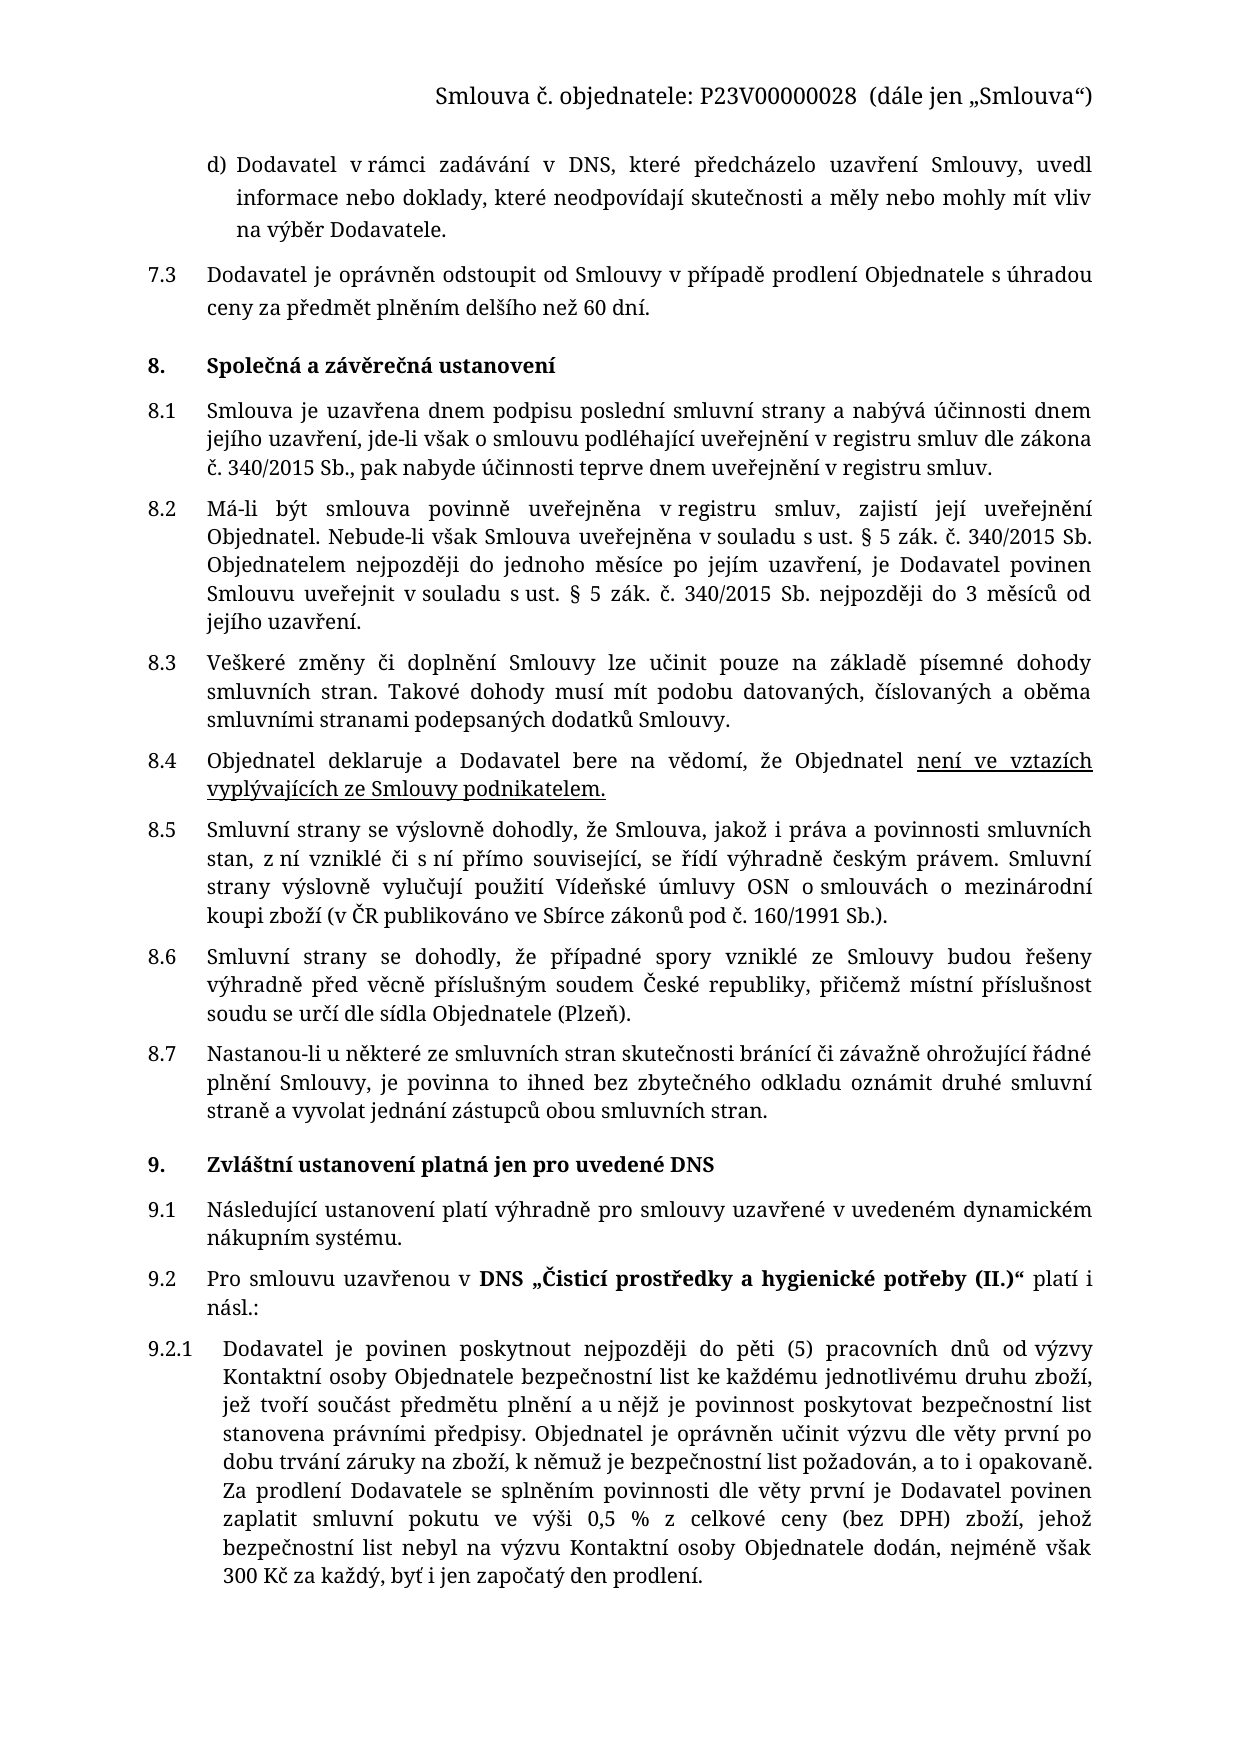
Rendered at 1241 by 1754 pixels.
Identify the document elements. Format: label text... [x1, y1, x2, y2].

list Pro smlouvu uzavřenou v DNS „Čisticí prostředky a hygienické potřeby (II.)“ platí i násl.: [148, 1264, 1093, 1321]
list Nastanou-li u některé ze smluvních stran skutečnosti bránící či závažně ohrožující řádné plnění Smlouvy, je povinna to ihned bez zbytečného odkladu oznámit druhé smluvní straně a vyvolat jednání zástupců obou smluvních stran. [148, 1039, 1093, 1125]
list Dodavatel v rámci zadávání v DNS, které předcházelo uzavření Smlouvy, uvedl informace nebo doklady, které neodpovídají skutečnosti a měly nebo mohly mít vliv na výběr Dodavatele. [207, 150, 1093, 244]
list Veškeré změny či doplnění Smlouvy lze učinit pouze na základě písemné dohody smluvních stran. Takové dohody musí mít podobu datovaných, číslovaných a oběma smluvními stranami podepsaných dodatků Smlouvy. [148, 648, 1093, 734]
list Smlouva je uzavřena dnem podpisu poslední smluvní strany a nabývá účinnosti dnem jejího uzavření, jde-li však o smlouvu podléhající uveřejnění v registru smluv dle zákona č. 340/2015 Sb., pak nabyde účinnosti teprve dnem uveřejnění v registru smluv. [148, 396, 1093, 481]
list Dodavatel je povinen poskytnout nejpozději do pěti (5) pracovních dnů od výzvy Kontaktní osoby Objednatele bezpečnostní list ke každému jednotlivému druhu zboží, jež tvoří součást předmětu plnění a u nějž je povinnost poskytovat bezpečnostní list stanovena právními předpisy. Objednatel je oprávněn učinit výzvu dle věty první po dobu trvání záruky na zboží, k němuž je bezpečnostní list požadován, a to i opakovaně. Za prodlení Dodavatele se splněním povinnosti dle věty první je Dodavatel povinen zaplatit smluvní pokutu ve výši 0,5 % z celkové ceny (bez DPH) zboží, jehož bezpečnostní list nebyl na výzvu Kontaktní osoby Objednatele dodán, nejméně však 300 Kč za každý, byť i jen započatý den prodlení. [148, 1334, 1093, 1590]
list Objednatel deklaruje a Dodavatel bere na vědomí, že Objednatel není ve vztazích vyplývajících ze Smlouvy podnikatelem. [148, 746, 1093, 803]
list Má-li být smlouva povinně uveřejněna v registru smluv, zajistí její uveřejnění Objednatel. Nebude-li však Smlouva uveřejněna v souladu s ust. § 5 zák. č. 340/2015 Sb. Objednatelem nejpozději do jednoho měsíce po jejím uzavření, je Dodavatel povinen Smlouvu uveřejnit v souladu s ust. § 5 zák. č. 340/2015 Sb. nejpozději do 3 měsíců od jejího uzavření. [148, 494, 1093, 636]
list Zvláštní ustanovení platná jen pro uvedené DNS [148, 1150, 1093, 1178]
list Smluvní strany se dohodly, že případné spory vzniklé ze Smlouvy budou řešeny výhradně před věcně příslušným soudem České republiky, přičemž místní příslušnost soudu se určí dle sídla Objednatele (Plzeň). [148, 942, 1093, 1027]
list Následující ustanovení platí výhradně pro smlouvy uzavřené v uvedeném dynamickém nákupním systému. [148, 1195, 1093, 1252]
list Smluvní strany se výslovně dohodly, že Smlouva, jakož i práva a povinnosti smluvních stan, z ní vzniklé či s ní přímo související, se řídí výhradně českým právem. Smluvní strany výslovně vylučují použití Vídeňské úmluvy OSN o smlouvách o mezinárodní koupi zboží (v ČR publikováno ve Sbírce zákonů pod č. 160/1991 Sb.). [148, 816, 1093, 929]
list Dodavatel je oprávněn odstoupit od Smlouvy v případě prodlení Objednatele s úhradou ceny za předmět plněním delšího než 60 dní. [148, 261, 1093, 322]
list Společná a závěrečná ustanovení [148, 351, 1093, 379]
